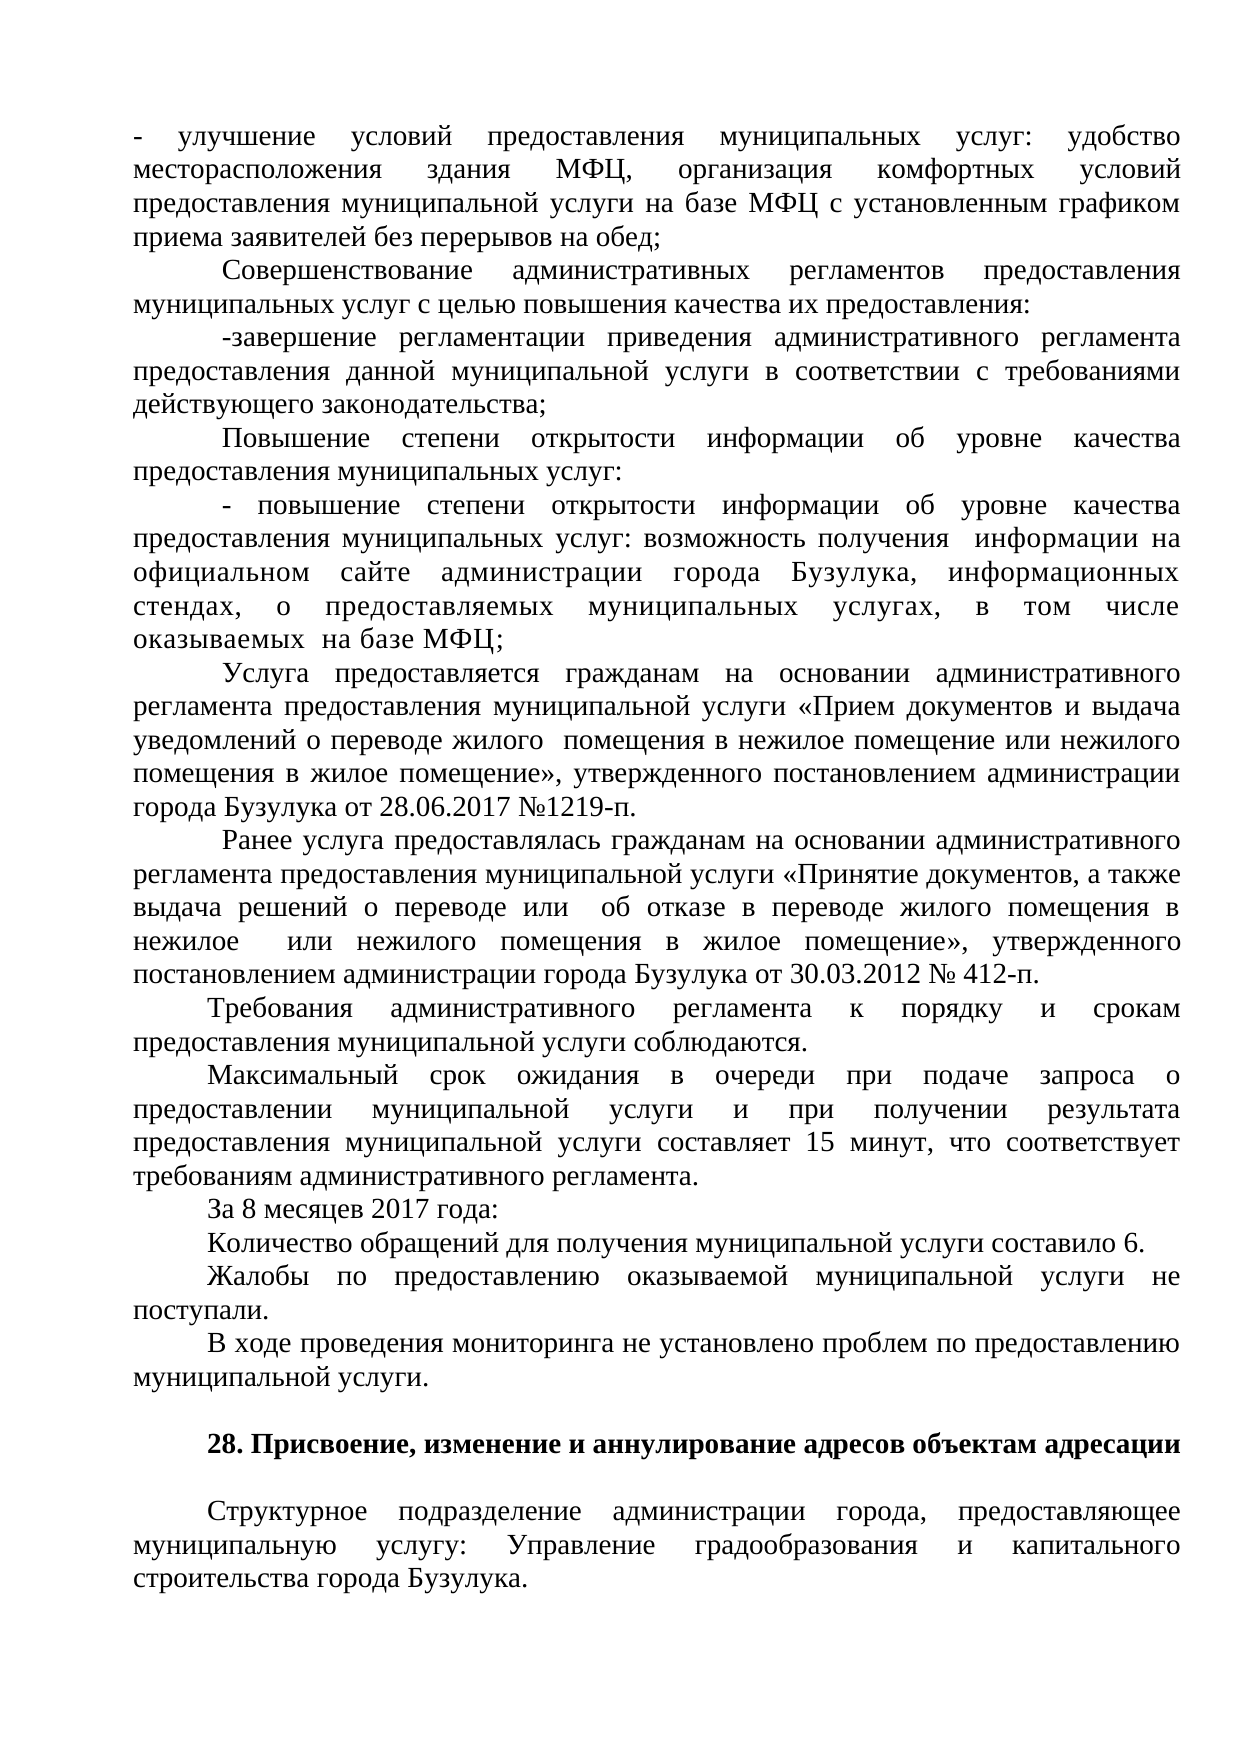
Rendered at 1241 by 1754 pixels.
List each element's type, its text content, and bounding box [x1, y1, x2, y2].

text Жалобы по предоставлению оказываемой муниципальной услуги не поступали. [133, 1258, 1181, 1326]
text Ранее услуга предоставлялась гражданам на основании административного регламента предоставления муниципальной услуги «Принятие документов, а также выдача решений о переводе или об отказе в переводе жилого помещения в нежилое или нежилого помещения в жилое помещение», утвержденного постановлением администрации города Бузулука от 30.03.2012 № 412-п. [133, 822, 1181, 990]
text - повышение степени открытости информации об уровне качества предоставления муниципальных услуг: возможность получения информации на официальном сайте администрации города Бузулука, информационных стендах, о предоставляемых муниципальных услугах, в том числе оказываемых на базе МФЦ; [133, 487, 1181, 655]
text Количество обращений для получения муниципальной услуги составило 6. [133, 1225, 1181, 1258]
text Повышение степени открытости информации об уровне качества предоставления муниципальных услуг: [133, 420, 1181, 487]
text В ходе проведения мониторинга не установлено проблем по предоставлению муниципальной услуги. [133, 1326, 1181, 1393]
text Требования административного регламента к порядку и срокам предоставления муниципальной услуги соблюдаются. [133, 990, 1181, 1057]
text 28. Присвоение, изменение и аннулирование адресов объектам адресации [133, 1426, 1181, 1460]
text Услуга предоставляется гражданам на основании административного регламента предоставления муниципальной услуги «Прием документов и выдача уведомлений о переводе жилого помещения в нежилое помещение или нежилого помещения в жилое помещение», утвержденного постановлением администрации города Бузулука от 28.06.2017 №1219-п. [133, 655, 1181, 822]
text -завершение регламентации приведения административного регламента предоставления данной муниципальной услуги в соответствии с требованиями действующего законодательства; [133, 319, 1181, 420]
list Совершенствование административных регламентов предоставления муниципальных услуг с целью повышения качества их предоставления: [133, 252, 1181, 319]
text Структурное подразделение администрации города, предоставляющее муниципальную услугу: Управление градообразования и капитального строительства города Бузулука. [133, 1493, 1181, 1594]
text - улучшение условий предоставления муниципальных услуг: удобство месторасположения здания МФЦ, организация комфортных условий предоставления муниципальной услуги на базе МФЦ с установленным графиком приема заявителей без перерывов на обед; [133, 118, 1181, 252]
text Максимальный срок ожидания в очереди при подаче запроса о предоставлении муниципальной услуги и при получении результата предоставления муниципальной услуги составляет 15 минут, что соответствует требованиям административного регламента. [133, 1057, 1181, 1191]
text За 8 месяцев 2017 года: [133, 1191, 1181, 1225]
